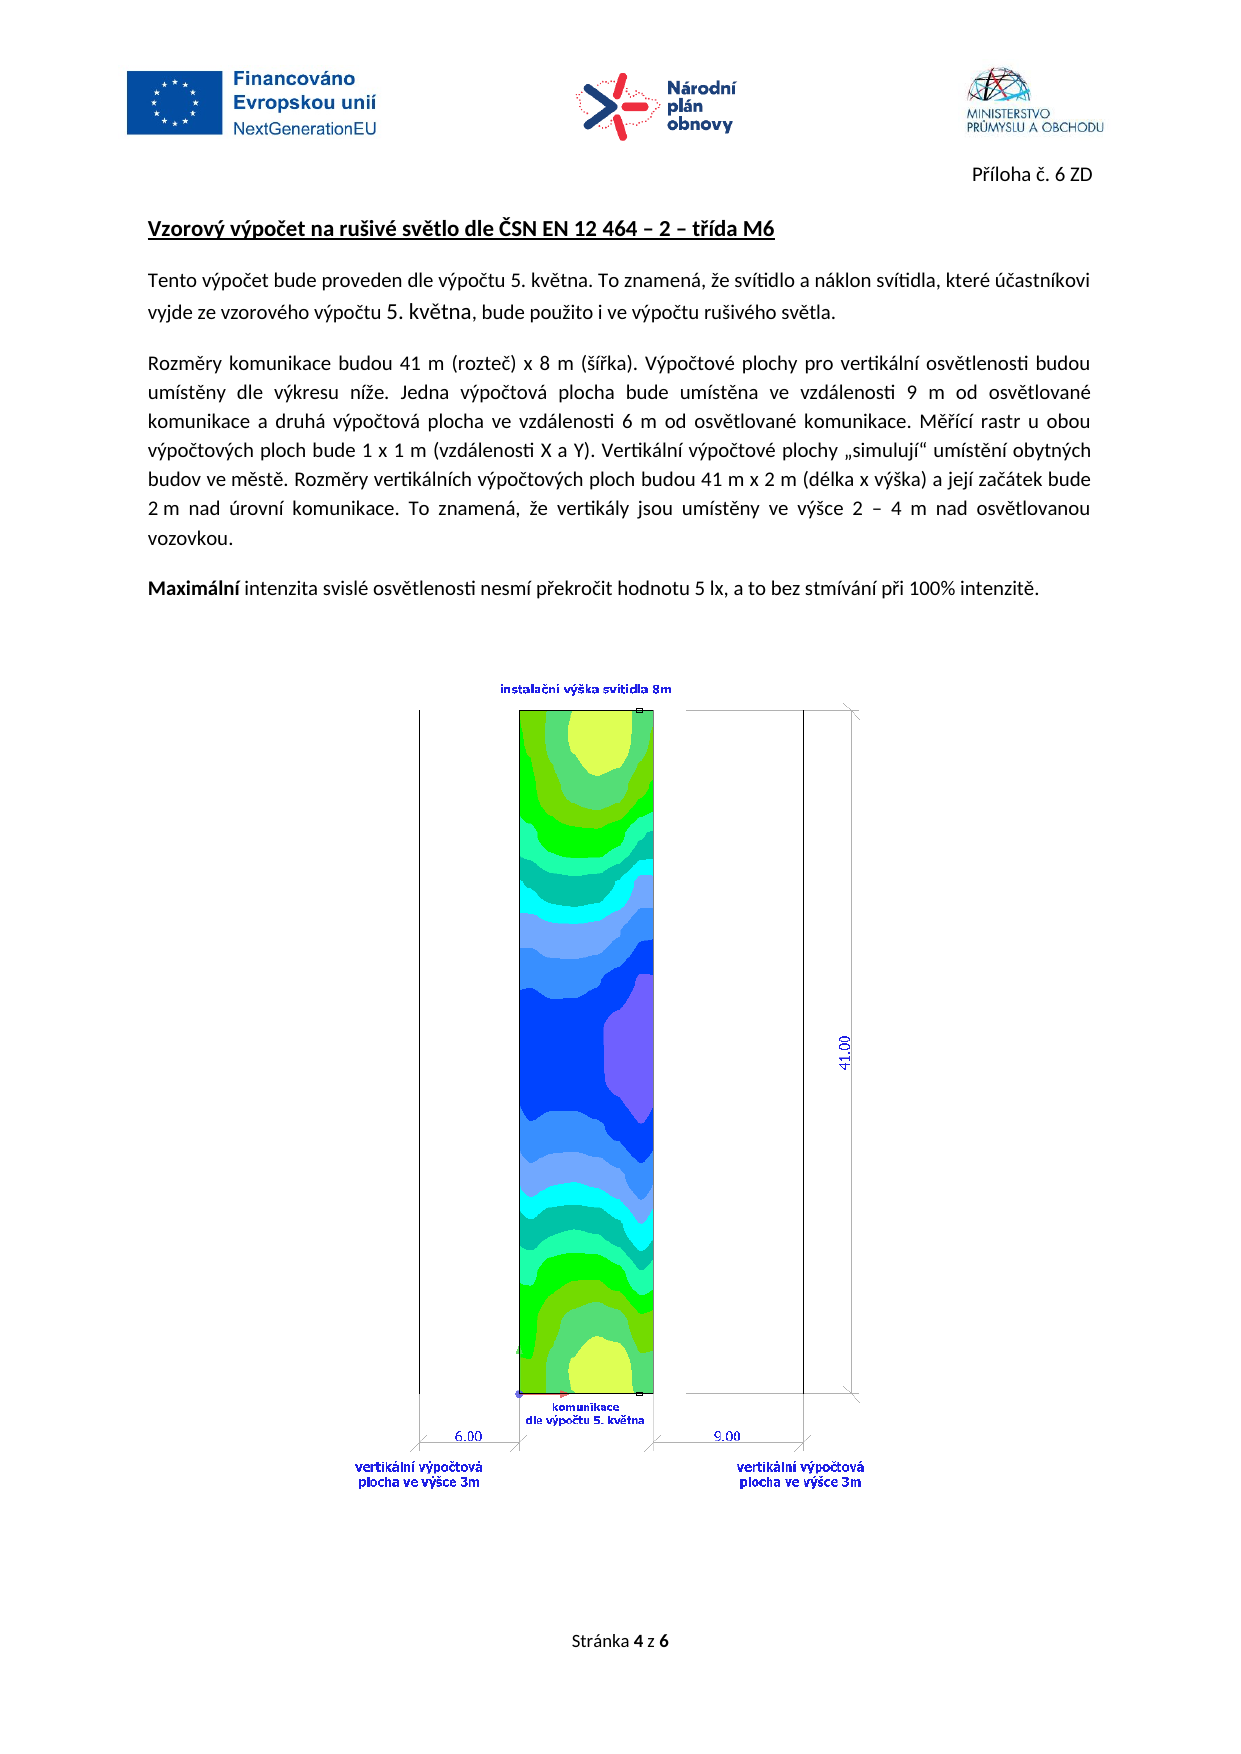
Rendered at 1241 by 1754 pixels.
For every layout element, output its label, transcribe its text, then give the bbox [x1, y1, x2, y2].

text Rozměry komunikace budou 41 m (rozteč) x 8 m (šířka). Výpočtové plochy pro vertikální osvětlenosti budou umístěny dle výkresu níže. Jedna výpočtová plocha bude umístěna ve vzdálenosti 9 m od osvětlované komunikace a druhá výpočtová plocha ve vzdálenosti 6 m od osvětlované komunikace. Měřící rastr u obou výpočtových ploch bude 1 x 1 m (vzdálenosti X a Y). Vertikální výpočtové plochy „simulují“ umístění obytných budov ve městě. Rozměry vertikálních výpočtových ploch budou 41 m x 2 m (délka x výška) a její začátek bude 2 m nad úrovní komunikace. To znamená, že vertikály jsou umístěny ve výšce 2 – 4 m nad osvětlovanou vozovkou. [148, 350, 1093, 550]
picture [320, 674, 921, 1507]
text Tento výpočet bude proveden dle výpočtu 5. května. To znamená, že svítidlo a náklon svítidla, které účastníkovi vyjde ze vzorového výpočtu 5. května, bude použito i ve výpočtu rušivého světla. [148, 267, 1093, 325]
text Vzorový výpočet na rušivé světlo dle ČSN EN 12 464 – 2 – třída M6 [148, 214, 1093, 242]
picture [118, 65, 393, 139]
picture [958, 59, 1112, 141]
text Maximální intenzita svislé osvětlenosti nesmí překročit hodnotu 5 lx, a to bez stmívání při 100% intenzitě. [148, 575, 1093, 600]
picture [565, 65, 751, 149]
